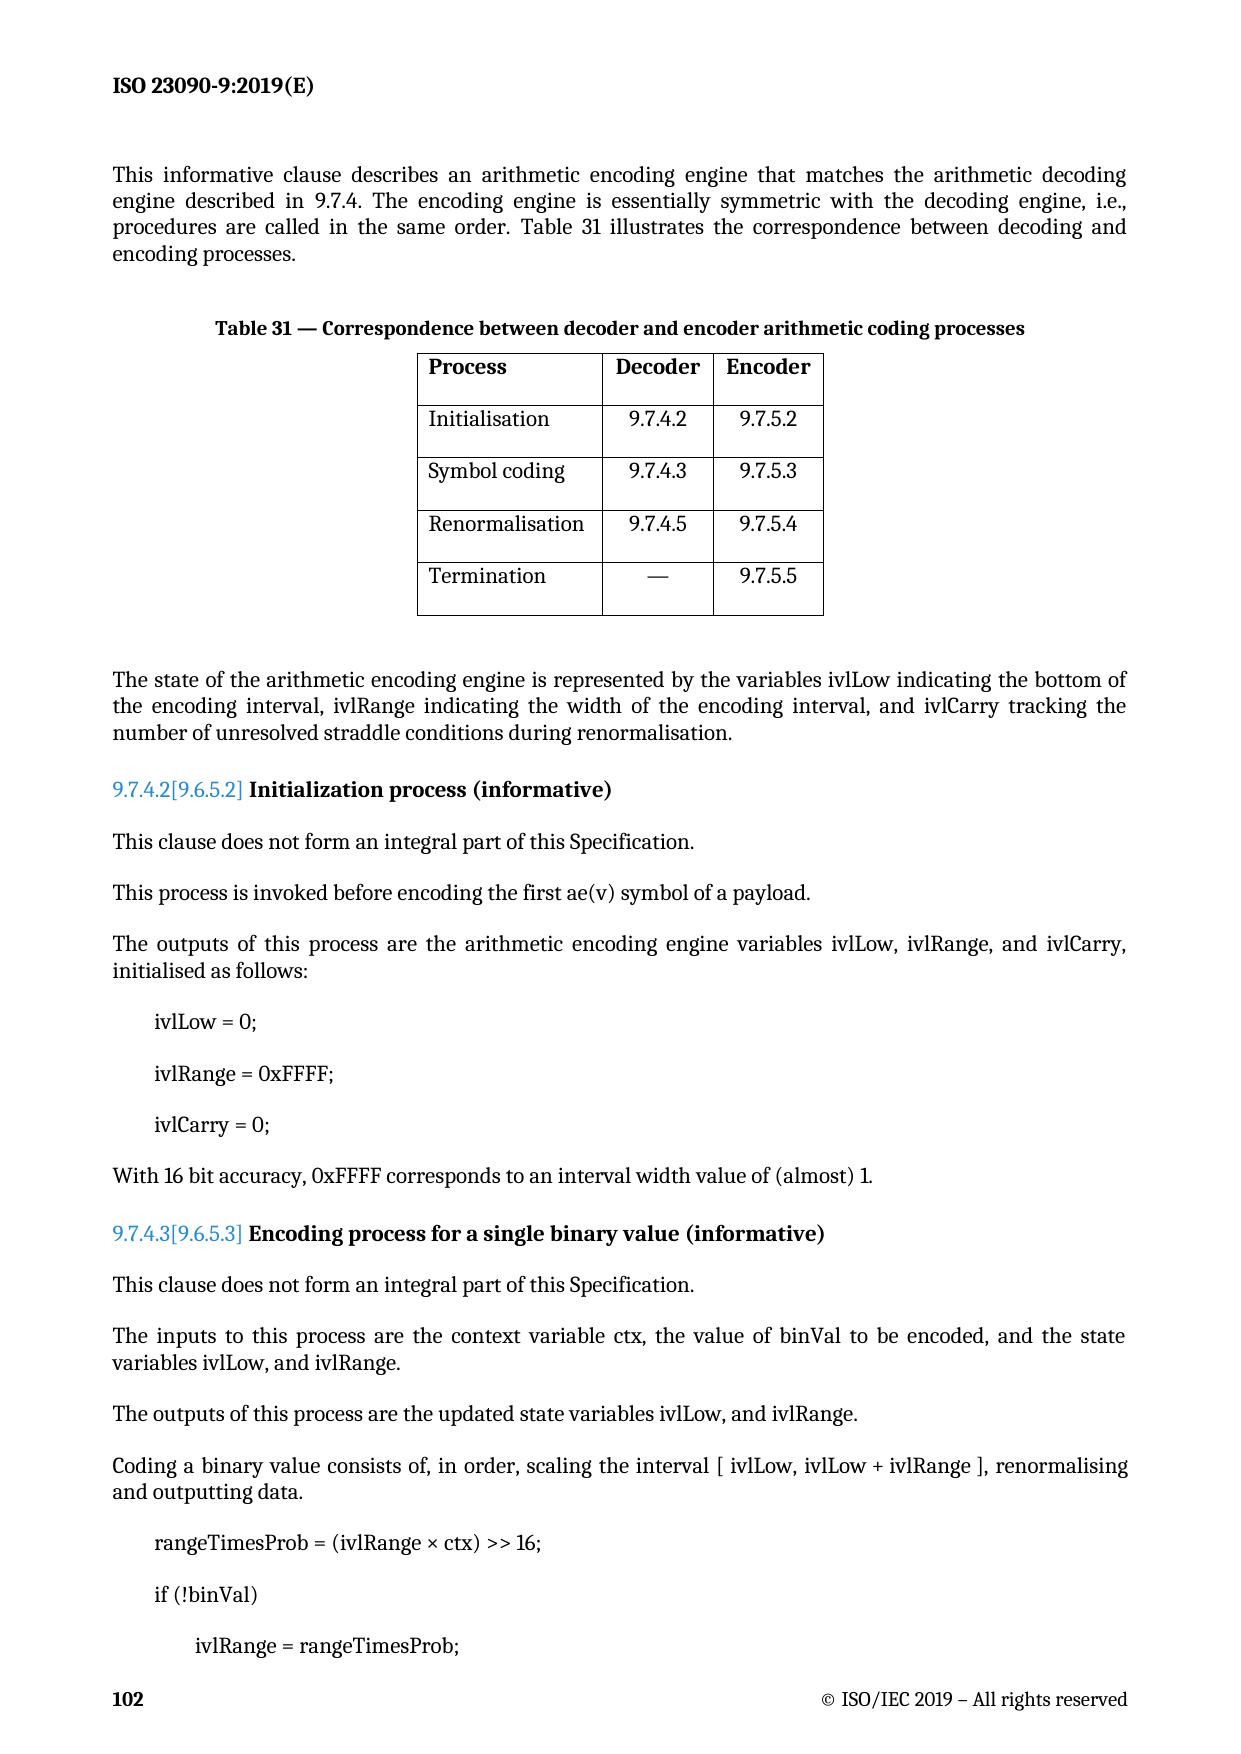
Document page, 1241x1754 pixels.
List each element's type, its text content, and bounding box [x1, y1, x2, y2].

subtitle Initialization process (informative) [112, 777, 1128, 803]
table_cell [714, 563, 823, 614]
text ivlLow = 0; [112, 1009, 1128, 1035]
text This process is invoked before encoding the first ae(v) symbol of a payload. [112, 880, 1128, 906]
text rangeTimesProb = (ivlRange × ctx) >> 16; [112, 1530, 1128, 1556]
text The inputs to this process are the context variable ctx, the value of binVal to be encoded, and the state variables ivlLow, and ivlRange. [112, 1323, 1128, 1376]
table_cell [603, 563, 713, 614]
text This clause does not form an integral part of this Specification. [112, 1272, 1128, 1298]
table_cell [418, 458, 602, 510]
text Coding a binary value consists of, in order, scaling the interval [ ivlLow, ivlLow + ivlRange ], renormalising and outputting data. [112, 1452, 1128, 1505]
text The outputs of this process are the arithmetic encoding engine variables ivlLow, ivlRange, and ivlCarry, initialised as follows: [112, 931, 1128, 984]
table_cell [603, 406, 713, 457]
text The outputs of this process are the updated state variables ivlLow, and ivlRange. [112, 1401, 1128, 1427]
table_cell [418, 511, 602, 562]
text This informative clause describes an arithmetic encoding engine that matches the arithmetic decoding engine described in 9.6.4. The encoding engine is essentially symmetric with the decoding engine, i.e., procedures are called in the same order. Table 27 illustrates the correspondence between decoding and encoding processes. [112, 161, 1128, 267]
text Table 31 — Correspondence between decoder and encoder arithmetic coding processes [112, 317, 1128, 341]
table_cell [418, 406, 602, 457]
text The state of the arithmetic encoding engine is represented by the variables ivlLow indicating the bottom of the encoding interval, ivlRange indicating the width of the encoding interval, and ivlCarry tracking the number of unresolved straddle conditions during renormalisation. [112, 667, 1128, 746]
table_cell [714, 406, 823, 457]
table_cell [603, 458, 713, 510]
text With 16 bit accuracy, 0xFFFF corresponds to an interval width value of (almost) 1. [112, 1163, 1128, 1189]
text if (!binVal) [112, 1581, 1128, 1608]
text ivlRange = rangeTimesProb; [112, 1633, 1128, 1659]
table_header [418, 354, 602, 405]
subtitle Encoding process for a single binary value (informative) [112, 1221, 1128, 1247]
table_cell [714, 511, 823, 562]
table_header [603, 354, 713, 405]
text This clause does not form an integral part of this Specification. [112, 828, 1128, 855]
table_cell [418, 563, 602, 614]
text ivlRange = 0xFFFF; [112, 1060, 1128, 1087]
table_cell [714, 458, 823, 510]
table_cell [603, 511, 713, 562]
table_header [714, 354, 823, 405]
text ivlCarry = 0; [112, 1112, 1128, 1138]
